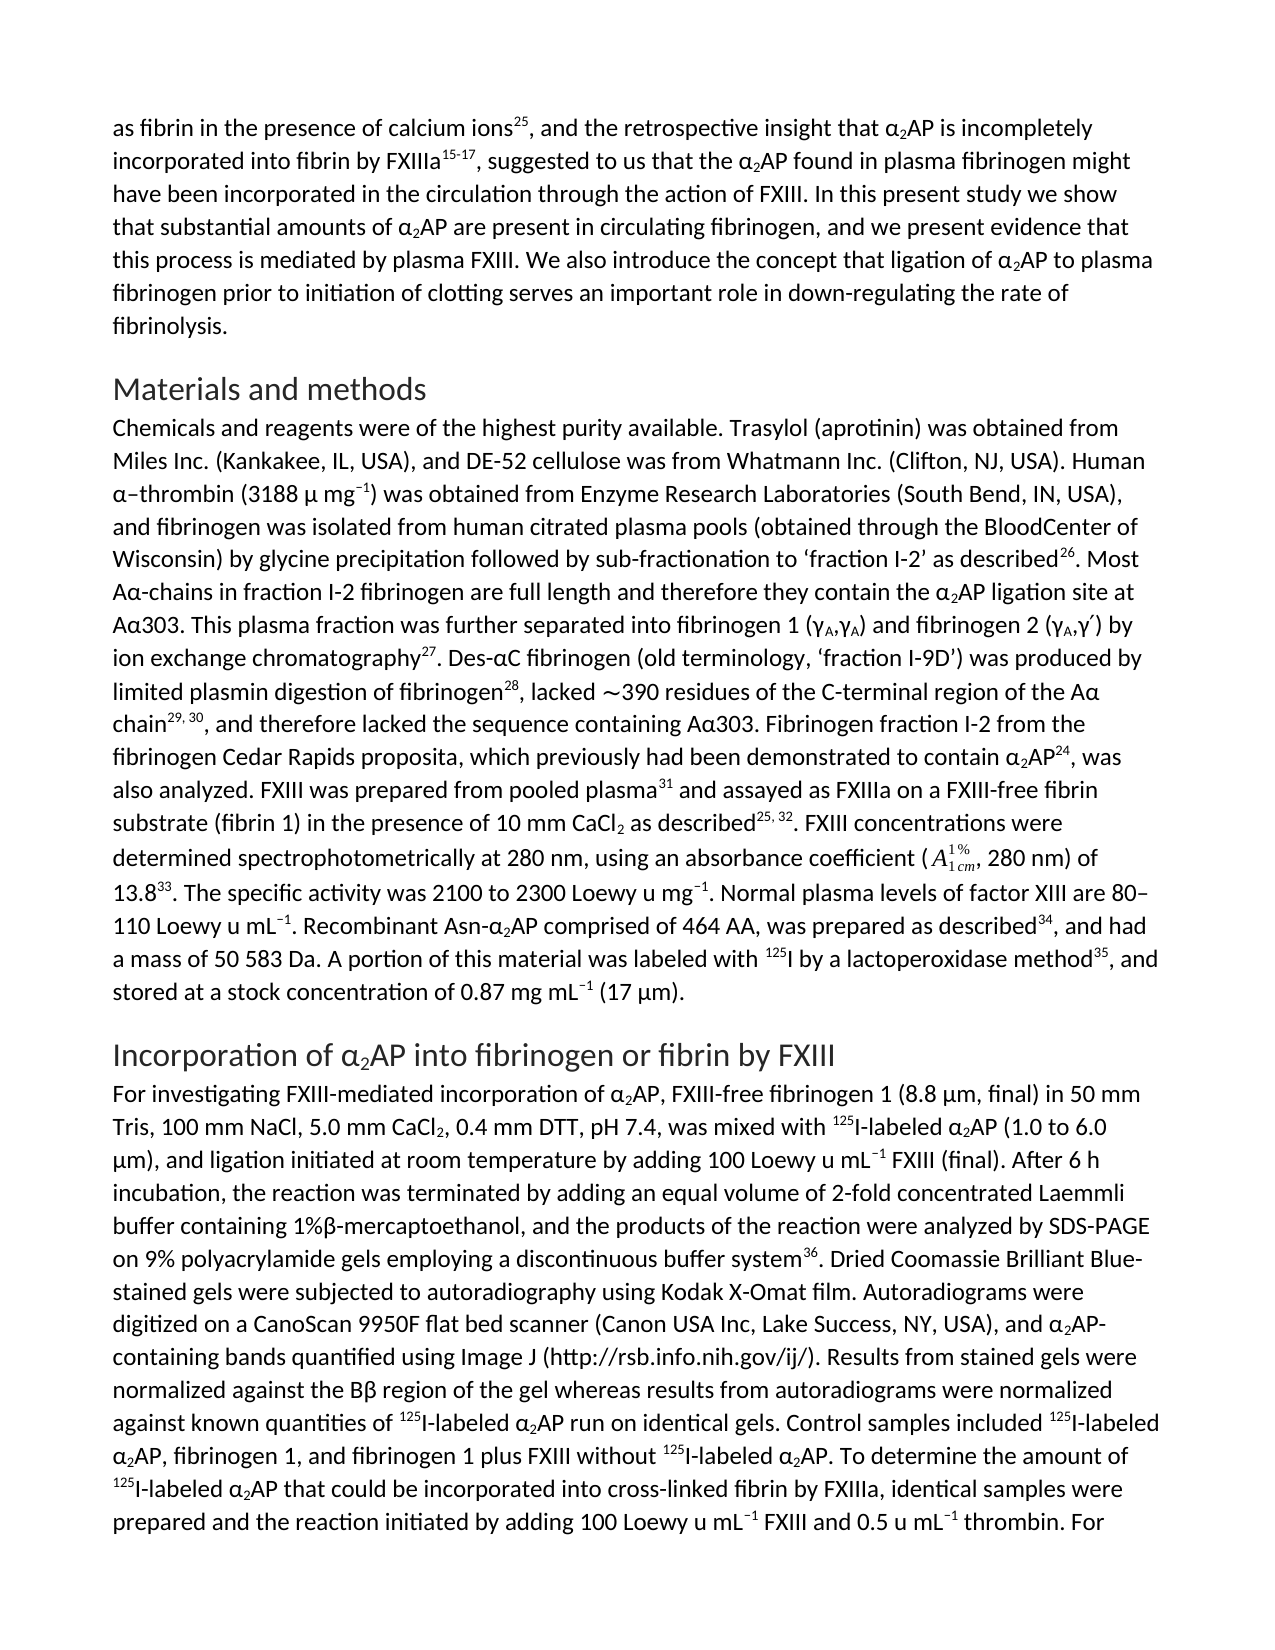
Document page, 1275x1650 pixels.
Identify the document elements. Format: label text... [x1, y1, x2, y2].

text Chemicals and reagents were of the highest purity available. Trasylol (aprotinin) was obtained from Miles Inc. (Kankakee, IL, USA), and DE-52 cellulose was from Whatmann Inc. (Clifton, NJ, USA). Human α–thrombin (3188 μ mg−1) was obtained from Enzyme Research Laboratories (South Bend, IN, USA), and fibrinogen was isolated from human citrated plasma pools (obtained through the BloodCenter of Wisconsin) by glycine precipitation followed by sub-fractionation to ‘fraction I-2’ as described26. Most Aα-chains in fraction I-2 fibrinogen are full length and therefore they contain the α2AP ligation site at Aα303. This plasma fraction was further separated into fibrinogen 1 (γA,γA) and fibrinogen 2 (γA,γ′) by ion exchange chromatography27. Des-αC fibrinogen (old terminology, ‘fraction I-9D’) was produced by limited plasmin digestion of fibrinogen28, lacked ∼390 residues of the C-terminal region of the Aα chain29, 30, and therefore lacked the sequence containing Aα303. Fibrinogen fraction I-2 from the fibrinogen Cedar Rapids proposita, which previously had been demonstrated to contain α2AP24, was also analyzed. FXIII was prepared from pooled plasma31 and assayed as FXIIIa on a FXIII-free fibrin substrate (fibrin 1) in the presence of 10 mm CaCl2 as described25, 32. FXIII concentrations were determined spectrophotometrically at 280 nm, using an absorbance coefficient (, 280 nm) of 13.833. The specific activity was 2100 to 2300 Loewy u mg−1. Normal plasma levels of factor XIII are 80–110 Loewy u mL−1. Recombinant Asn-α2AP comprised of 464 AA, was prepared as described34, and had a mass of 50 583 Da. A portion of this material was labeled with 125I by a lactoperoxidase method35, and stored at a stock concentration of 0.87 mg mL−1 (17 μm). [112, 412, 1162, 1007]
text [112, 112, 1162, 341]
subtitle Incorporation of α2AP into fibrinogen or fibrin by FXIII [112, 1034, 1162, 1075]
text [112, 1078, 1162, 1537]
subtitle Materials and methods [112, 368, 1162, 409]
